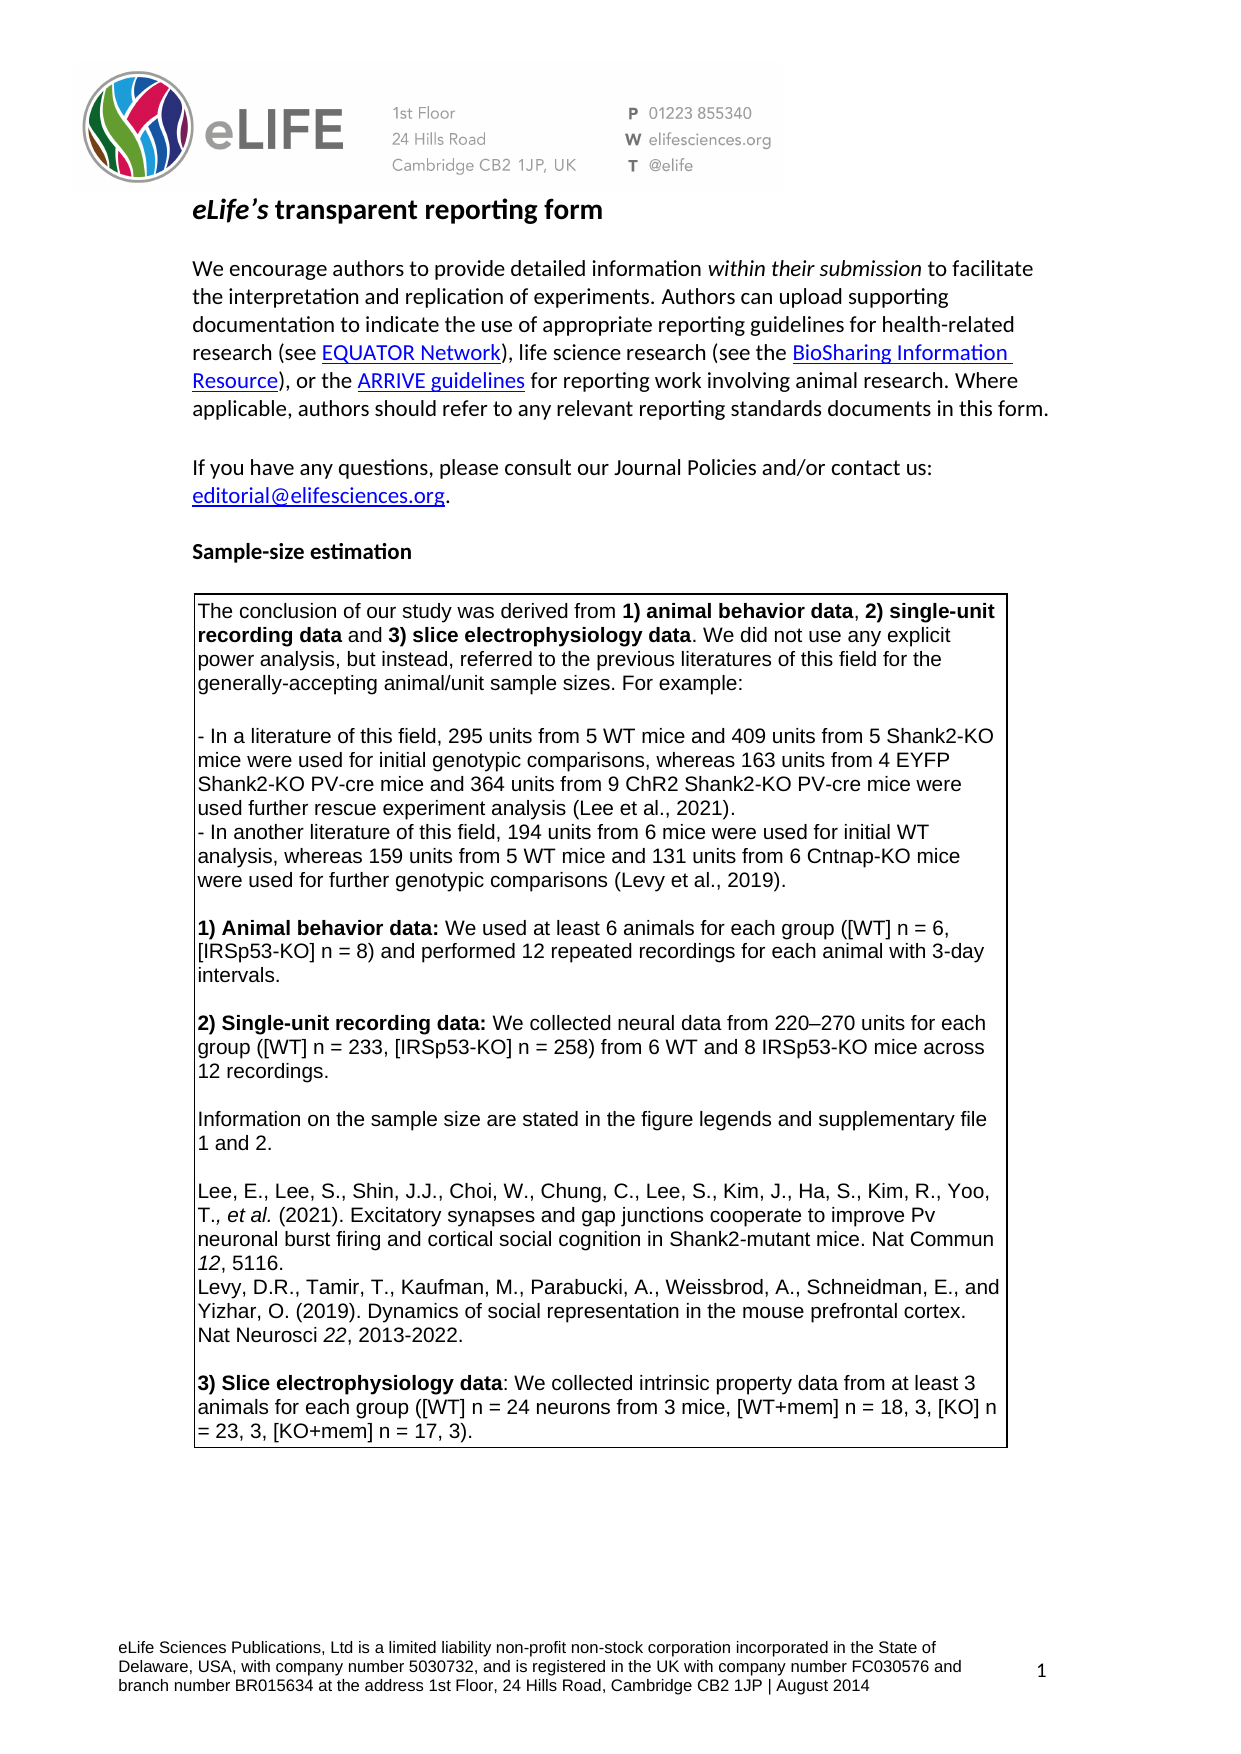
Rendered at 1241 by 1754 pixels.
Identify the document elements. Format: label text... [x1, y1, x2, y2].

text Sample-size estimation [192, 537, 1053, 565]
text 2) Single-unit recording data: We collected neural data from 220–270 units for each group ([WT] n = 233, [IRSp53-KO] n = 258) from 6 WT and 8 IRSp53-KO mice across 12 recordings. [197, 1011, 1004, 1083]
picture [73, 59, 784, 191]
text We encourage authors to provide detailed information within their submission to facilitate the interpretation and replication of experiments. Authors can upload supporting documentation to indicate the use of appropriate reporting guidelines for health-related research (see EQUATOR Network), life science research (see the BioSharing Information Resource), or the ARRIVE guidelines for reporting work involving animal research. Where applicable, authors should refer to any relevant reporting standards documents in this form. [192, 254, 1053, 423]
text 3) Slice electrophysiology data: We collected intrinsic property data from at least 3 animals for each group ([WT] n = 24 neurons from 3 mice, [WT+mem] n = 18, 3, [KO] n = 23, 3, [KO+mem] n = 17, 3). [195, 1371, 1006, 1444]
text 1) Animal behavior data: We used at least 6 animals for each group ([WT] n = 6, [IRSp53-KO] n = 8) and performed 12 repeated recordings for each animal with 3-day intervals. [197, 915, 1004, 987]
text Levy, D.R., Tamir, T., Kaufman, M., Parabucki, A., Weissbrod, A., Schneidman, E., and Yizhar, O. (2019). Dynamics of social representation in the mouse prefrontal cortex. Nat Neurosci 22, 2013-2022. [197, 1275, 1004, 1347]
text If you have any questions, please consult our Journal Policies and/or contact us: editorial@elifesciences.org. [192, 453, 1053, 509]
text The conclusion of our study was derived from 1) animal behavior data, 2) single-unit recording data and 3) slice electrophysiology data. We did not use any explicit power analysis, but instead, referred to the previous literatures of this field for the generally-accepting animal/unit sample sizes. For example: [195, 597, 1006, 695]
text Information on the sample size are stated in the figure legends and supplementary file 1 and 2. [197, 1107, 1004, 1155]
text - In a literature of this field, 295 units from 5 WT mice and 409 units from 5 Shank2-KO mice were used for initial genotypic comparisons, whereas 163 units from 4 EYFP Shank2-KO PV-cre mice and 364 units from 9 ChR2 Shank2-KO PV-cre mice were used further rescue experiment analysis (Lee et al., 2021). [197, 724, 1004, 819]
text - In another literature of this field, 194 units from 6 mice were used for initial WT analysis, whereas 159 units from 5 WT mice and 131 units from 6 Cntnap-KO mice were used for further genotypic comparisons (Levy et al., 2019). [197, 819, 1004, 891]
text eLife’s transparent reporting form [192, 191, 1053, 226]
text Lee, E., Lee, S., Shin, J.J., Choi, W., Chung, C., Lee, S., Kim, J., Ha, S., Kim, R., Yoo, T., et al. (2021). Excitatory synapses and gap junctions cooperate to improve Pv neuronal burst firing and cortical social cognition in Shank2-mutant mice. Nat Commun 12, 5116. [197, 1179, 1004, 1275]
